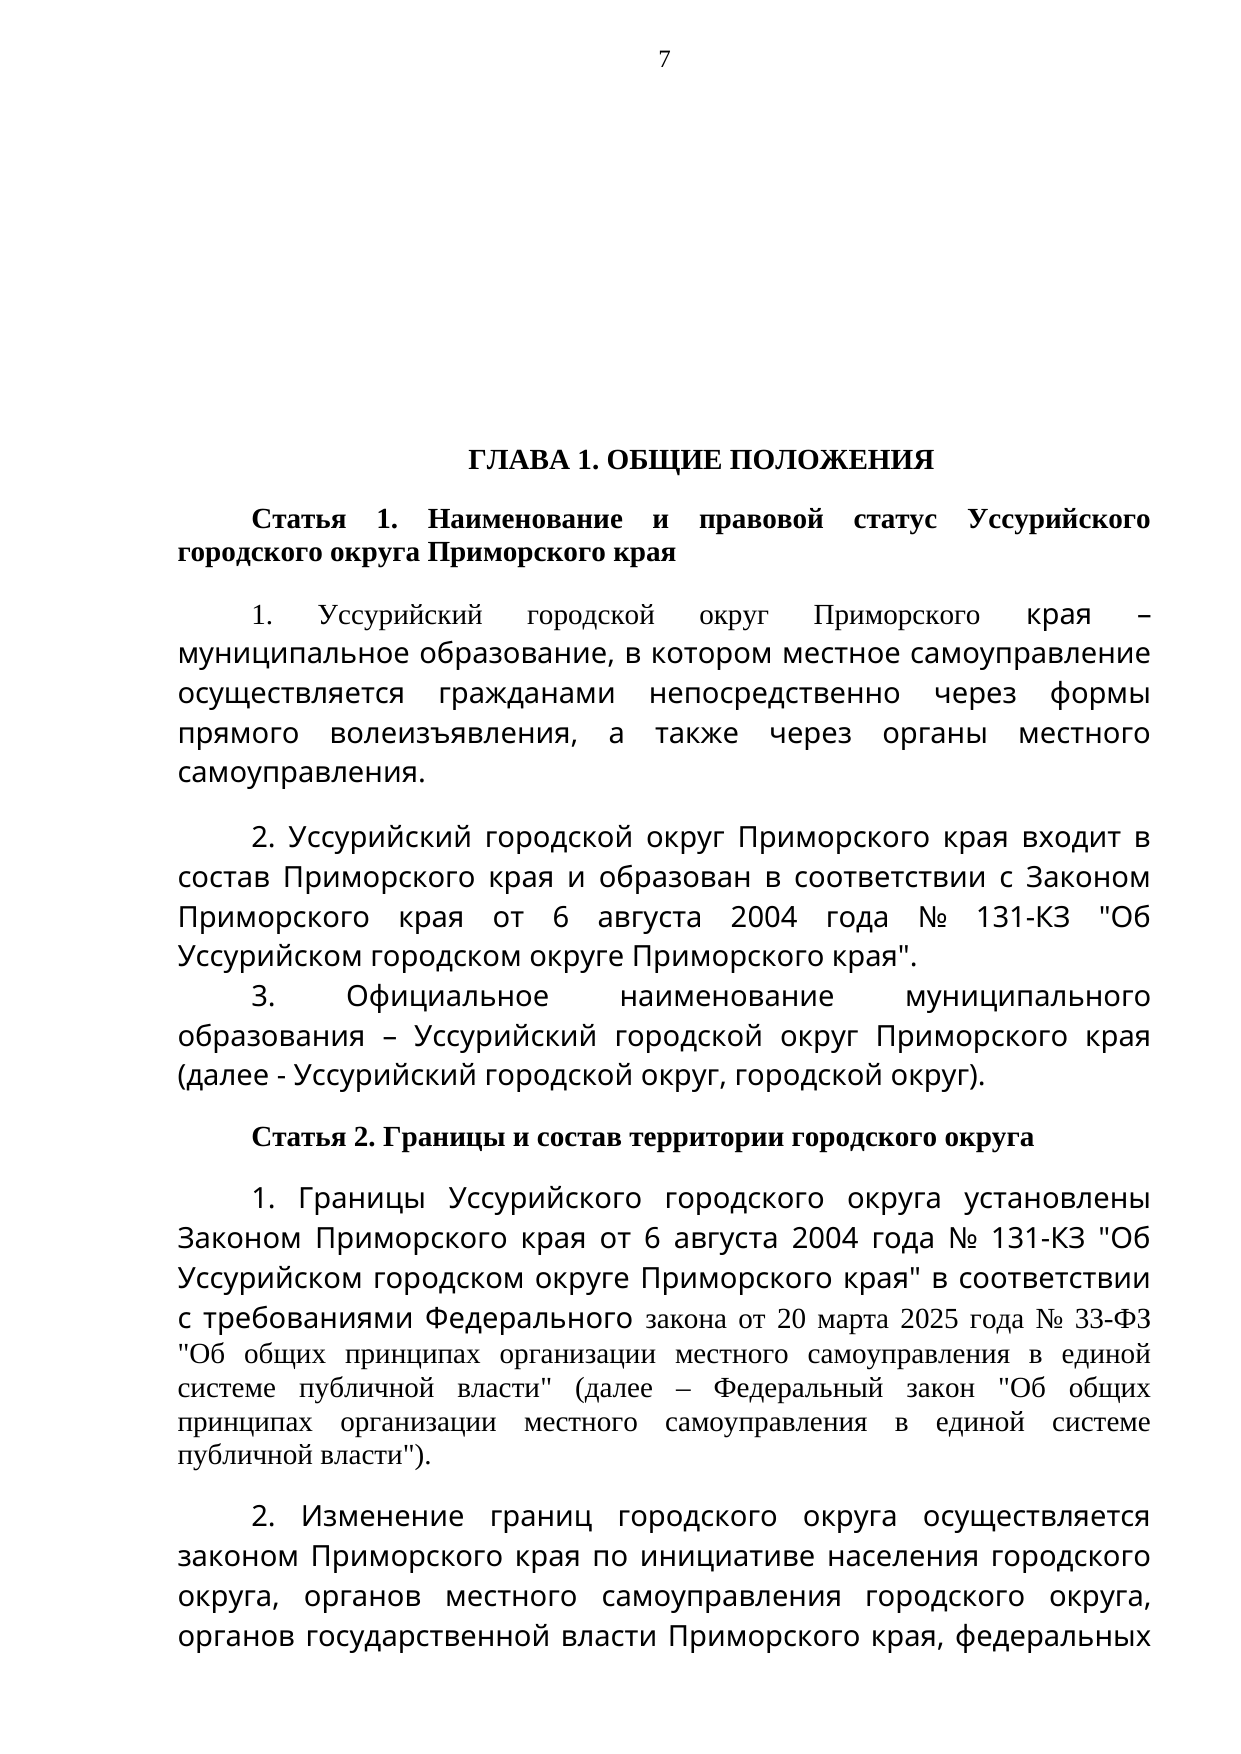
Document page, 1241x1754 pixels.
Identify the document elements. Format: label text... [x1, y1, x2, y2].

text Статья 1. Наименование и правовой статус Уссурийского городского округа Приморского края [177, 501, 1152, 568]
text 1. Уссурийский городской округ Приморского края – муниципальное образование, в котором местное самоуправление осуществляется гражданами непосредственно через формы прямого волеизъявления, а также через органы местного самоуправления. [177, 593, 1152, 791]
text ГЛАВА 1. ОБЩИЕ ПОЛОЖЕНИЯ [177, 442, 1152, 476]
text 2. Уссурийский городской округ Приморского края входит в состав Приморского края и образован в соответствии с Законом Приморского края от 6 августа 2004 года № 131-КЗ "Об Уссурийском городском округе Приморского края". [177, 816, 1152, 975]
text 3. Официальное наименование муниципального образования – Уссурийский городской округ Приморского края (далее - Уссурийский городской округ, городской округ). [177, 975, 1152, 1094]
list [177, 1496, 1152, 1654]
text Статья 2. Границы и состав территории городского округа [177, 1119, 1152, 1153]
text 1. Границы Уссурийского городского округа установлены Законом Приморского края от 6 августа 2004 года № 131-КЗ "Об Уссурийском городском округе Приморского края" в соответствии с требованиями Федерального закона от 20 марта 2025 года № 33-ФЗ "Об общих принципах организации местного самоуправления в единой системе публичной власти" (далее – Федеральный закон "Об общих принципах организации местного самоуправления в единой системе публичной власти"). [177, 1178, 1152, 1471]
